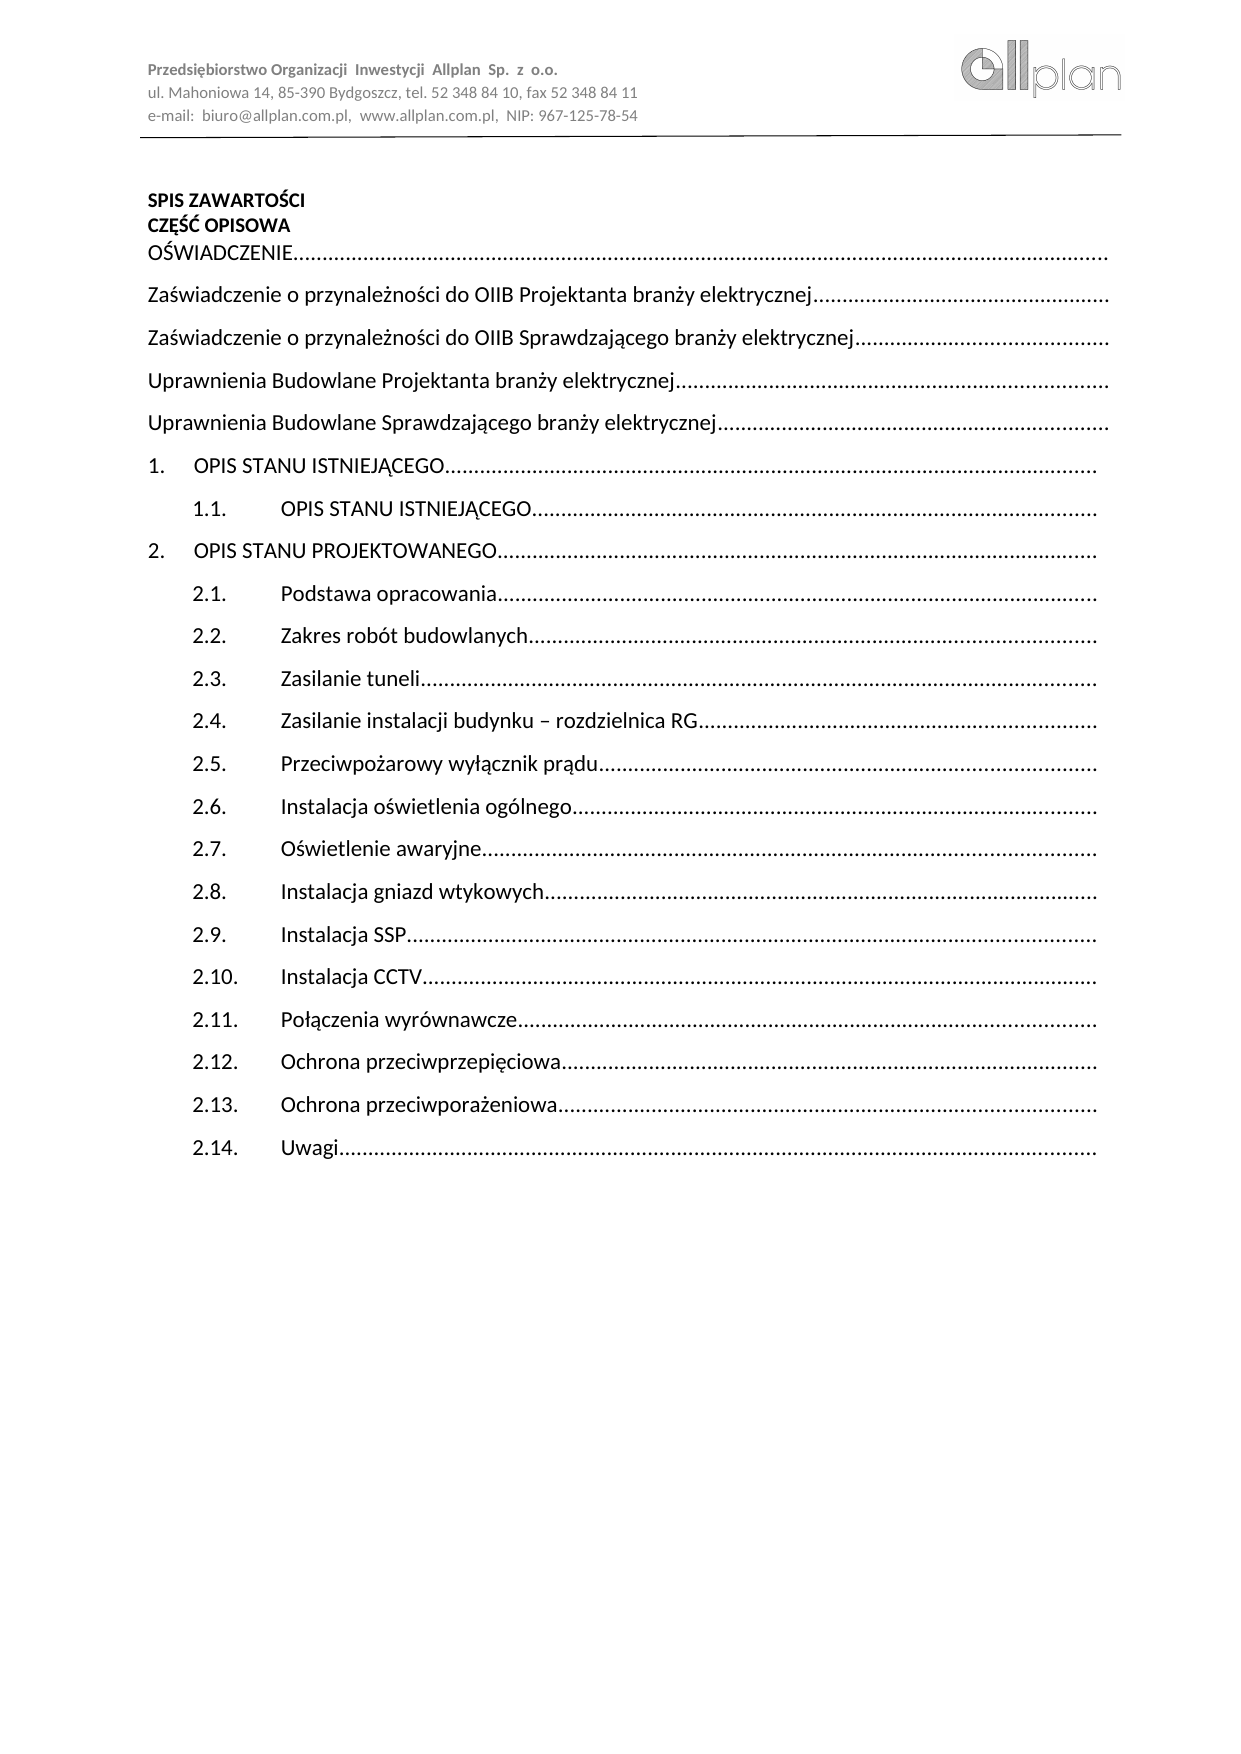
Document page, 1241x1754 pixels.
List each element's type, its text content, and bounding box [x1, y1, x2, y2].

text 2.1. Podstawa opracowania 10 [192, 579, 1093, 607]
text 2.13. Ochrona przeciwporażeniowa 16 [192, 1090, 1093, 1118]
text Uprawnienia Budowlane Projektanta branży elektrycznej 6 [148, 366, 1093, 394]
text 2. OPIS STANU PROJEKTOWANEGO 10 [148, 536, 1093, 564]
text CZĘŚĆ OPISOWA [148, 213, 1093, 238]
text 1. OPIS STANU ISTNIEJĄCEGO 10 [148, 451, 1093, 479]
text 2.12. Ochrona przeciwprzepięciowa 16 [192, 1047, 1093, 1076]
text Zaświadczenie o przynależności do OIIB Sprawdzającego branży elektrycznej 5 [148, 323, 1093, 351]
text 2.14. Uwagi 17 [192, 1133, 1093, 1161]
text 2.11. Połączenia wyrównawcze 16 [192, 1005, 1093, 1033]
text 2.4. Zasilanie instalacji budynku – rozdzielnica RG 11 [192, 707, 1093, 735]
text OŚWIADCZENIE 3 [148, 238, 1093, 266]
text 2.3. Zasilanie tuneli 11 [192, 664, 1093, 692]
text 2.6. Instalacja oświetlenia ogólnego 11 [192, 792, 1093, 820]
text 2.8. Instalacja gniazd wtykowych 12 [192, 877, 1093, 905]
text Uprawnienia Budowlane Sprawdzającego branży elektrycznej 8 [148, 408, 1093, 436]
text 2.5. Przeciwpożarowy wyłącznik prądu 11 [192, 749, 1093, 777]
text 2.10. Instalacja CCTV 15 [192, 962, 1093, 990]
text 1.1. OPIS STANU ISTNIEJĄCEGO 10 [192, 494, 1093, 522]
text SPIS ZAWARTOŚCI [148, 187, 1093, 213]
picture [953, 34, 1125, 101]
text Zaświadczenie o przynależności do OIIB Projektanta branży elektrycznej 4 [148, 281, 1093, 309]
text 2.7. Oświetlenie awaryjne 11 [192, 834, 1093, 862]
text 2.2. Zakres robót budowlanych 10 [192, 621, 1093, 649]
text 2.9. Instalacja SSP 12 [192, 920, 1093, 948]
